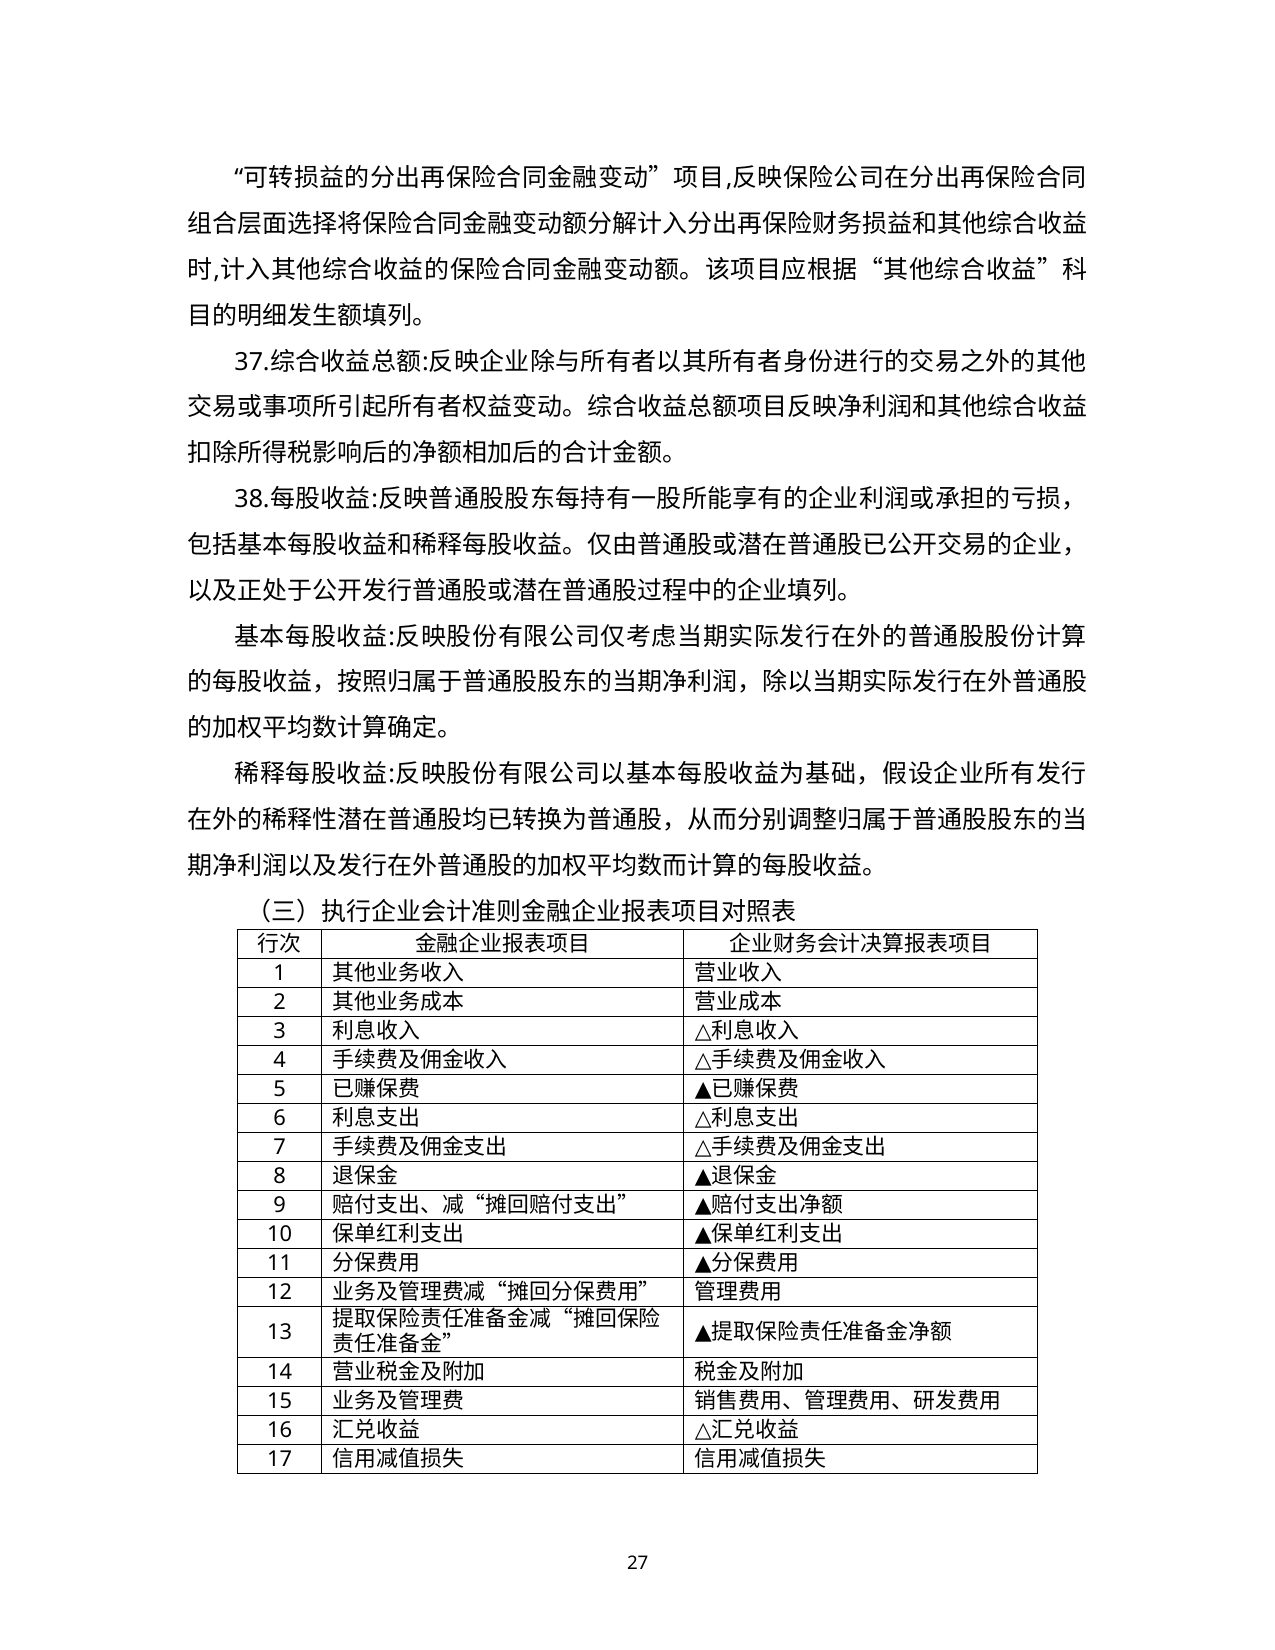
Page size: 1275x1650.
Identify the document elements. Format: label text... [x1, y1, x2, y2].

table_cell 已赚保费 [322, 1075, 683, 1103]
table_cell 其他业务成本 [322, 988, 683, 1016]
table_cell 营业成本 [684, 988, 1037, 1016]
table_cell 7 [238, 1133, 321, 1161]
table_cell ▲提取保险责任准备金净额 [684, 1307, 1037, 1357]
table_cell 信用减值损失 [684, 1445, 1037, 1472]
table_cell 信用减值损失 [322, 1445, 683, 1472]
table_cell 管理费用 [684, 1278, 1037, 1306]
table_cell 营业收入 [684, 959, 1037, 987]
table_cell 保单红利支出 [322, 1220, 683, 1248]
table_cell ▲赔付支出净额 [684, 1191, 1037, 1219]
table_cell △利息支出 [684, 1104, 1037, 1132]
table_cell 17 [238, 1445, 321, 1472]
table_cell 税金及附加 [684, 1358, 1037, 1386]
text （三）执行企业会计准则金融企业报表项目对照表 [187, 883, 1087, 929]
table_cell △利息收入 [684, 1017, 1037, 1045]
table_cell 利息支出 [322, 1104, 683, 1132]
table_cell 16 [238, 1416, 321, 1443]
table_cell ▲退保金 [684, 1162, 1037, 1190]
table_cell 1 [238, 959, 321, 987]
table_cell 14 [238, 1358, 321, 1386]
table_cell 业务及管理费 [322, 1387, 683, 1414]
table_cell ▲已赚保费 [684, 1075, 1037, 1103]
table_cell 赔付支出、减“摊回赔付支出” [322, 1191, 683, 1219]
table_cell 汇兑收益 [322, 1416, 683, 1443]
text 稀释每股收益:反映股份有限公司以基本每股收益为基础，假设企业所有发行在外的稀释性潜在普通股均已转换为普通股，从而分别调整归属于普通股股东的当期净利润以及发行在外普通股的加权平均数而计算的每股收益。 [187, 746, 1087, 883]
table_cell △汇兑收益 [684, 1416, 1037, 1443]
table_cell 10 [238, 1220, 321, 1248]
table_cell 12 [238, 1278, 321, 1306]
table_header 企业财务会计决算报表项目 [684, 930, 1037, 958]
table_cell ▲保单红利支出 [684, 1220, 1037, 1248]
table_cell 分保费用 [322, 1249, 683, 1277]
text 37.综合收益总额:反映企业除与所有者以其所有者身份进行的交易之外的其他交易或事项所引起所有者权益变动。综合收益总额项目反映净利润和其他综合收益扣除所得税影响后的净额相加后的合计金额。 [187, 333, 1087, 471]
table_cell 15 [238, 1387, 321, 1414]
table_cell ▲分保费用 [684, 1249, 1037, 1277]
table_cell △手续费及佣金收入 [684, 1046, 1037, 1074]
table_cell 6 [238, 1104, 321, 1132]
table_cell 营业税金及附加 [322, 1358, 683, 1386]
table_cell 5 [238, 1075, 321, 1103]
table_cell 11 [238, 1249, 321, 1277]
table_cell 手续费及佣金支出 [322, 1133, 683, 1161]
table_cell 8 [238, 1162, 321, 1190]
table_cell 13 [238, 1307, 321, 1357]
table_cell 手续费及佣金收入 [322, 1046, 683, 1074]
table_cell 4 [238, 1046, 321, 1074]
table_cell 提取保险责任准备金减“摊回保险责任准备金” [322, 1307, 683, 1357]
table_cell △手续费及佣金支出 [684, 1133, 1037, 1161]
table_header 行次 [238, 930, 321, 958]
table_cell 销售费用、管理费用、研发费用 [684, 1387, 1037, 1414]
table_cell 业务及管理费减“摊回分保费用” [322, 1278, 683, 1306]
text “可转损益的分出再保险合同金融变动”项目,反映保险公司在分出再保险合同组合层面选择将保险合同金融变动额分解计入分出再保险财务损益和其他综合收益时,计入其他综合收益的保险合同金融变动额。该项目应根据“其他综合收益”科目的明细发生额填列。 [187, 150, 1087, 333]
table_cell 2 [238, 988, 321, 1016]
text 基本每股收益:反映股份有限公司仅考虑当期实际发行在外的普通股股份计算的每股收益，按照归属于普通股股东的当期净利润，除以当期实际发行在外普通股的加权平均数计算确定。 [187, 608, 1087, 746]
table_cell 9 [238, 1191, 321, 1219]
table_cell 退保金 [322, 1162, 683, 1190]
text 38.每股收益:反映普通股股东每持有一股所能享有的企业利润或承担的亏损，包括基本每股收益和稀释每股收益。仅由普通股或潜在普通股已公开交易的企业，以及正处于公开发行普通股或潜在普通股过程中的企业填列。 [187, 471, 1087, 608]
table_cell 利息收入 [322, 1017, 683, 1045]
table_cell 其他业务收入 [322, 959, 683, 987]
table_cell 3 [238, 1017, 321, 1045]
table_header 金融企业报表项目 [322, 930, 683, 958]
